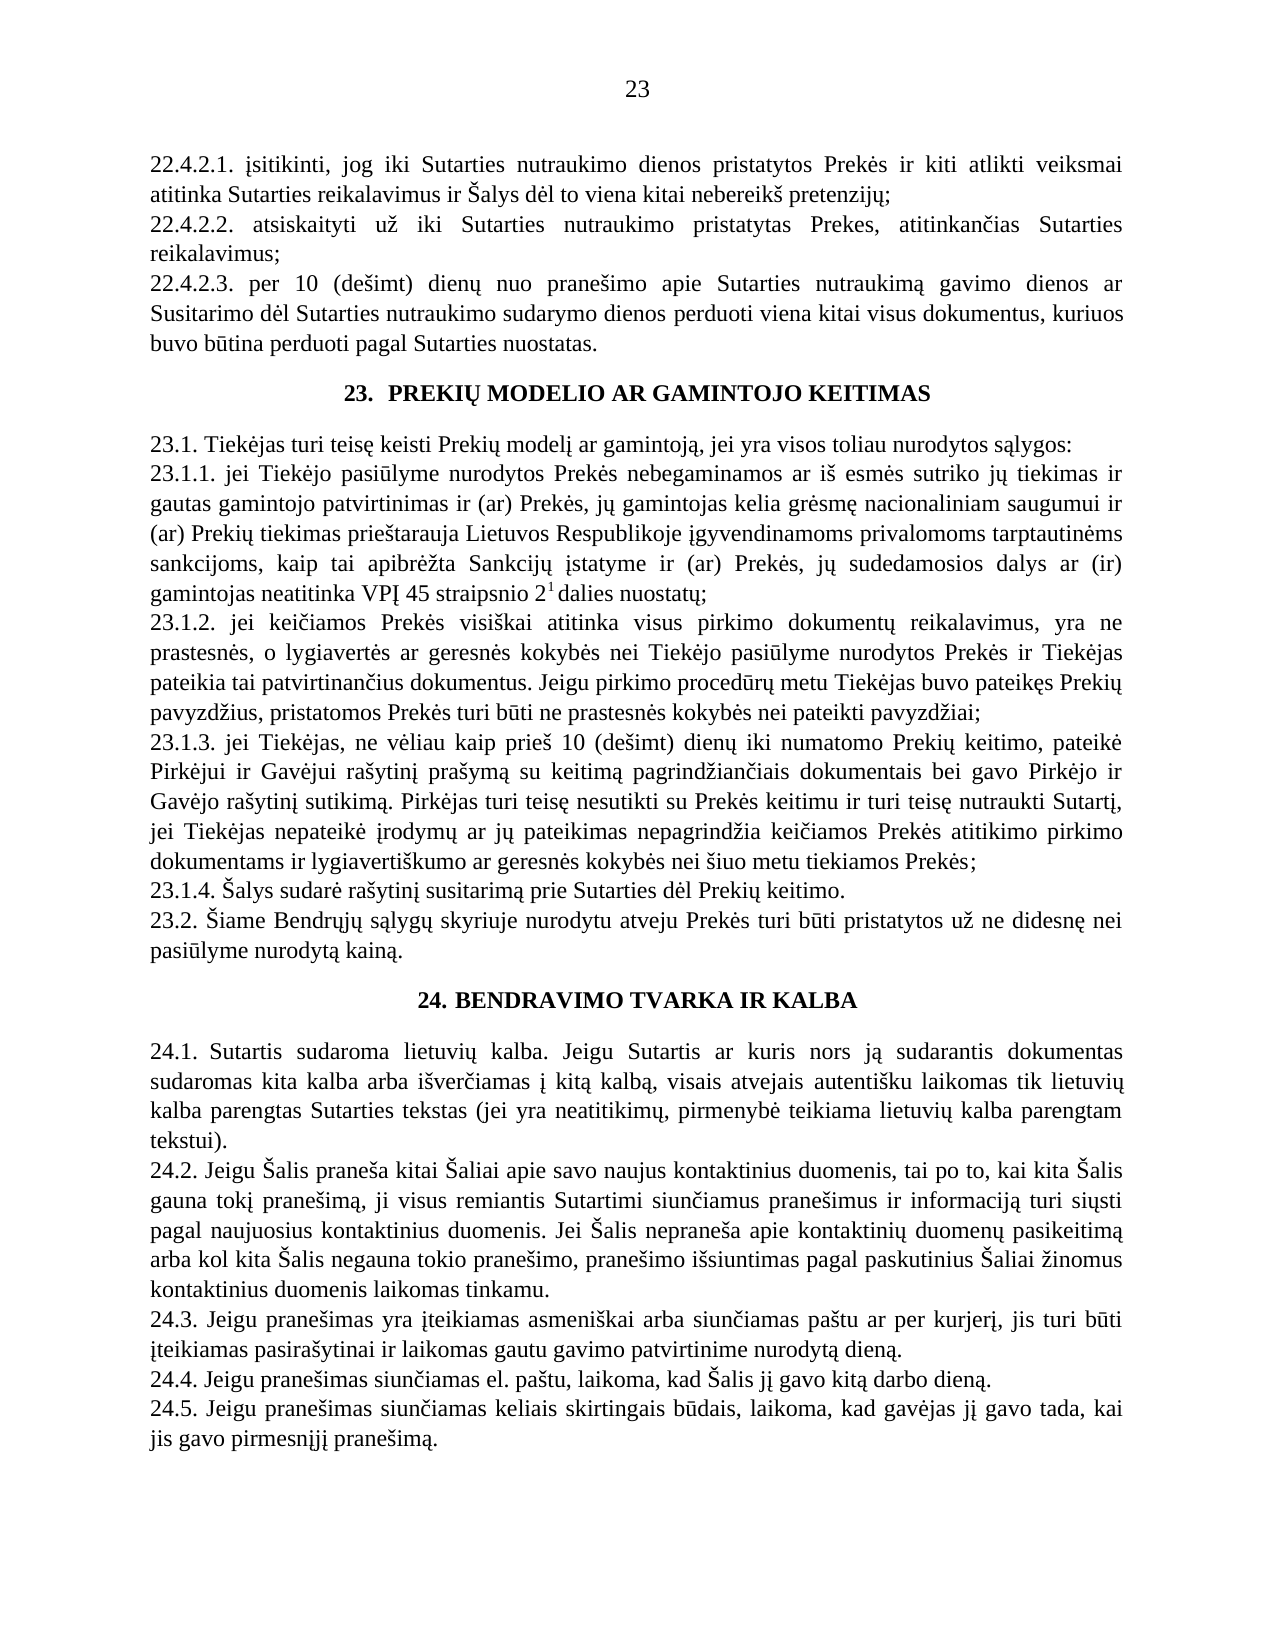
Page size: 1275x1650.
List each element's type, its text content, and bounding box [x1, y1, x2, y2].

text 23.1.1. jei Tiekėjo pasiūlyme nurodytos Prekės nebegaminamos ar iš esmės sutriko jų tiekimas ir gautas gamintojo patvirtinimas ir (ar) Prekės, jų gamintojas kelia grėsmę nacionaliniam saugumui ir (ar) Prekių tiekimas prieštarauja Lietuvos Respublikoje įgyvendinamoms privalomoms tarptautinėms sankcijoms, kaip tai apibrėžta Sankcijų įstatyme ir (ar) Prekės, jų sudedamosios dalys ar (ir) gamintojas neatitinka VPĮ 45 straipsnio 21 dalies nuostatų; [150, 459, 1124, 606]
text 24.1. Sutartis sudaroma lietuvių kalba. Jeigu Sutartis ar kuris nors ją sudarantis dokumentas sudaromas kita kalba arba išverčiamas į kitą kalbą, visais atvejais autentišku laikomas tik lietuvių kalba parengtas Sutarties tekstas (jei yra neatitikimų, pirmenybė teikiama lietuvių kalba parengtam tekstui). [150, 1037, 1124, 1096]
text 23. PREKIŲ MODELIO AR GAMINTOJO KEITIMAS [150, 379, 1124, 407]
text 24. Bendravimo tvarka ir kalba [150, 986, 1124, 1014]
text 22.4.2.1. įsitikinti, jog iki Sutarties nutraukimo dienos pristatytos Prekės ir kiti atlikti veiksmai atitinka Sutarties reikalavimus ir Šalys dėl to viena kitai nebereikš pretenzijų; [150, 150, 1124, 207]
text 22.4.2.3. per 10 (dešimt) dienų nuo pranešimo apie Sutarties nutraukimą gavimo dienos ar Susitarimo dėl Sutarties nutraukimo sudarymo dienos perduoti viena kitai visus dokumentus, kuriuos buvo būtina perduoti pagal Sutarties nuostatas. [150, 269, 1124, 356]
text 23.2. Šiame Bendrųjų sąlygų skyriuje nurodytu atveju Prekės turi būti pristatytos už ne didesnę nei pasiūlyme nurodytą kainą. [150, 906, 1124, 964]
text 23.1. Tiekėjas turi teisę keisti Prekių modelį ar gamintoją, jei yra visos toliau nurodytos sąlygos: [150, 429, 1124, 457]
text 23.1.3. jei Tiekėjas, ne vėliau kaip prieš 10 (dešimt) dienų iki numatomo Prekių keitimo, pateikė Pirkėjui ir Gavėjui rašytinį prašymą su keitimą pagrindžiančiais dokumentais bei gavo Pirkėjo ir Gavėjo rašytinį sutikimą. Pirkėjas turi teisę nesutikti su Prekės keitimu ir turi teisę nutraukti Sutartį, jei Tiekėjas nepateikė įrodymų ar jų pateikimas nepagrindžia keičiamos Prekės atitikimo pirkimo dokumentams ir lygiavertiškumo ar geresnės kokybės nei šiuo metu tiekiamos Prekės; [150, 727, 1124, 874]
text 23.1.2. jei keičiamos Prekės visiškai atitinka visus pirkimo dokumentų reikalavimus, yra ne prastesnės, o lygiavertės ar geresnės kokybės nei Tiekėjo pasiūlyme nurodytos Prekės ir Tiekėjas pateikia tai patvirtinančius dokumentus. Jeigu pirkimo procedūrų metu Tiekėjas buvo pateikęs Prekių pavyzdžius, pristatomos Prekės turi būti ne prastesnės kokybės nei pateikti pavyzdžiai; [150, 608, 1124, 725]
text 24.2. Jeigu Šalis praneša kitai Šaliai apie savo naujus kontaktinius duomenis, tai po to, kai kita Šalis gauna tokį pranešimą, ji visus remiantis Sutartimi siunčiamus pranešimus ir informaciją turi siųsti pagal naujuosius kontaktinius duomenis. Jei Šalis nepraneša apie kontaktinių duomenų pasikeitimą arba kol kita Šalis negauna tokio pranešimo, pranešimo išsiuntimas pagal paskutinius Šaliai žinomus kontaktinius duomenis laikomas tinkamu. [150, 1156, 1124, 1303]
text 24.4. Jeigu pranešimas siunčiamas el. paštu, laikoma, kad Šalis jį gavo kitą darbo dieną. [150, 1364, 1124, 1392]
text 24.1. Sutartis sudaroma lietuvių kalba. Jeigu Sutartis ar kuris nors ją sudarantis dokumentas sudaromas kita kalba arba išverčiamas į kitą kalbą, visais atvejais autentišku laikomas tik lietuvių kalba parengtas Sutarties tekstas (jei yra neatitikimų, pirmenybė teikiama lietuvių kalba parengtam tekstui). [150, 1124, 1124, 1154]
text 24.5. Jeigu pranešimas siunčiamas keliais skirtingais būdais, laikoma, kad gavėjas jį gavo tada, kai jis gavo pirmesnįjį pranešimą. [150, 1394, 1124, 1452]
text 23.1.4. Šalys sudarė rašytinį susitarimą prie Sutarties dėl Prekių keitimo. [150, 876, 1124, 904]
text 24.3. Jeigu pranešimas yra įteikiamas asmeniškai arba siunčiamas paštu ar per kurjerį, jis turi būti įteikiamas pasirašytinai ir laikomas gautu gavimo patvirtinime nurodytą dieną. [150, 1305, 1124, 1362]
text 22.4.2.2. atsiskaityti už iki Sutarties nutraukimo pristatytas Prekes, atitinkančias Sutarties reikalavimus; [150, 209, 1124, 267]
